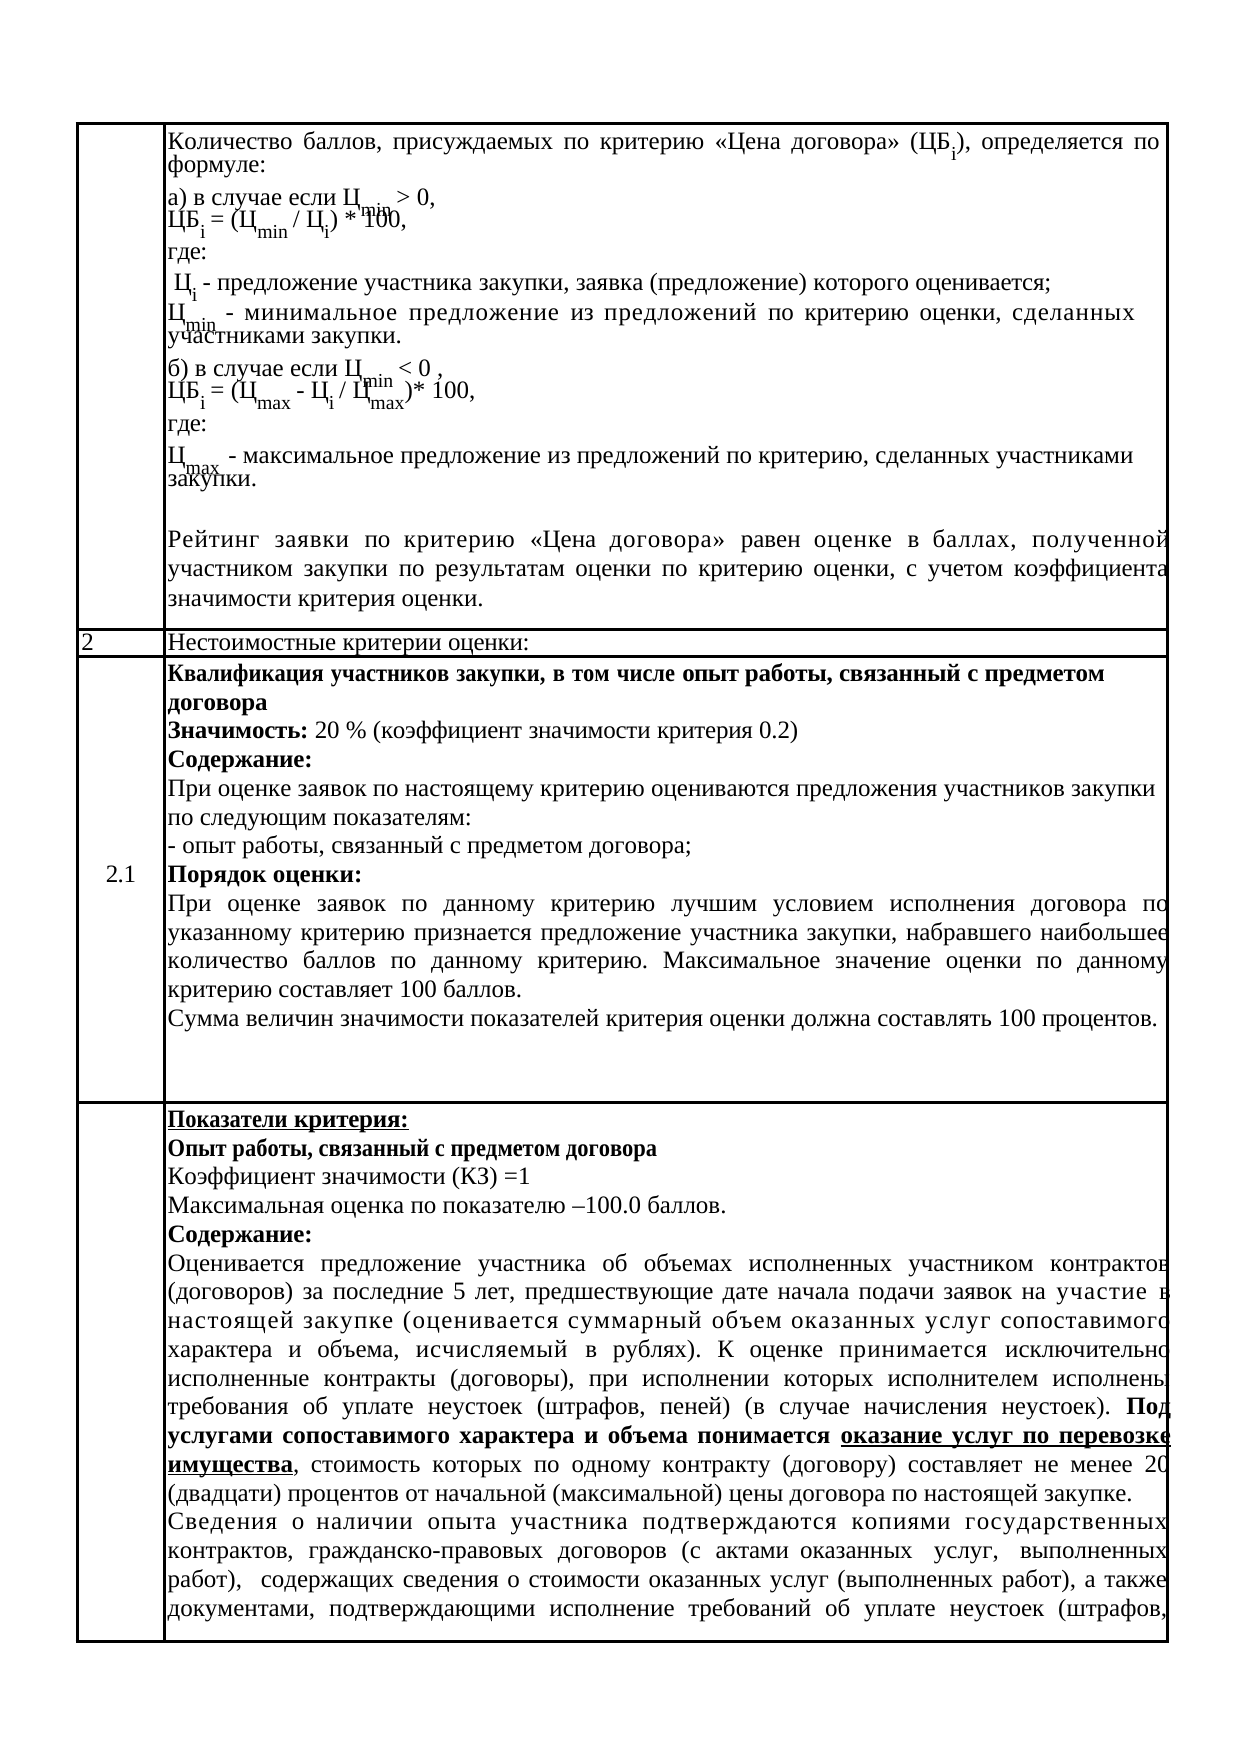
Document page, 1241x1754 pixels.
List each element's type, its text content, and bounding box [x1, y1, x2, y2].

table_header [79, 125, 163, 628]
table_cell 2 [79, 631, 163, 655]
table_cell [166, 1104, 1166, 1640]
table_cell [79, 1104, 163, 1640]
table_cell 2.1 [79, 658, 163, 1101]
table_cell Квалификация участников закупки, в том числе опыт работы, связанный с предметом договора Значимость: 20 % (коэффициент значимости критерия 0.2) Содержание: При оценке заявок по настоящему критерию оцениваются предложения участников закупки по следующим показателям: - опыт работы, связанный с предметом договора; Порядок оценки: При оценке заявок по данному критерию лучшим условием исполнения договора по указанному критерию признается предложение участника закупки, набравшего наибольшее количество баллов по данному критерию. Максимальное значение оценки по данному критерию составляет 100 баллов. Сумма величин значимости показателей критерия оценки должна составлять 100 процентов. [166, 658, 1166, 1101]
table_header Количество баллов, присуждаемых по критерию «Цена договора» (ЦБi), определяется по формуле: а) в случае если Цmin > 0, ЦБi = (Цmin / Цi) * 100, где: Цi - предложение участника закупки, заявка (предложение) которого оценивается; Цmin - минимальное предложение из предложений по критерию оценки, сделанных участниками закупки. б) в случае если Цmin < 0 , ЦБi = (Цmax - Цi / Цmax)* 100, где: Цmax - максимальное предложение из предложений по критерию, сделанных участниками закупки. Рейтинг заявки по критерию «Цена договора» равен оценке в баллах, полученной участником закупки по результатам оценки по критерию оценки, с учетом коэффициента значимости критерия оценки. [166, 125, 1166, 628]
table_cell Нестоимостные критерии оценки: [166, 631, 1166, 655]
